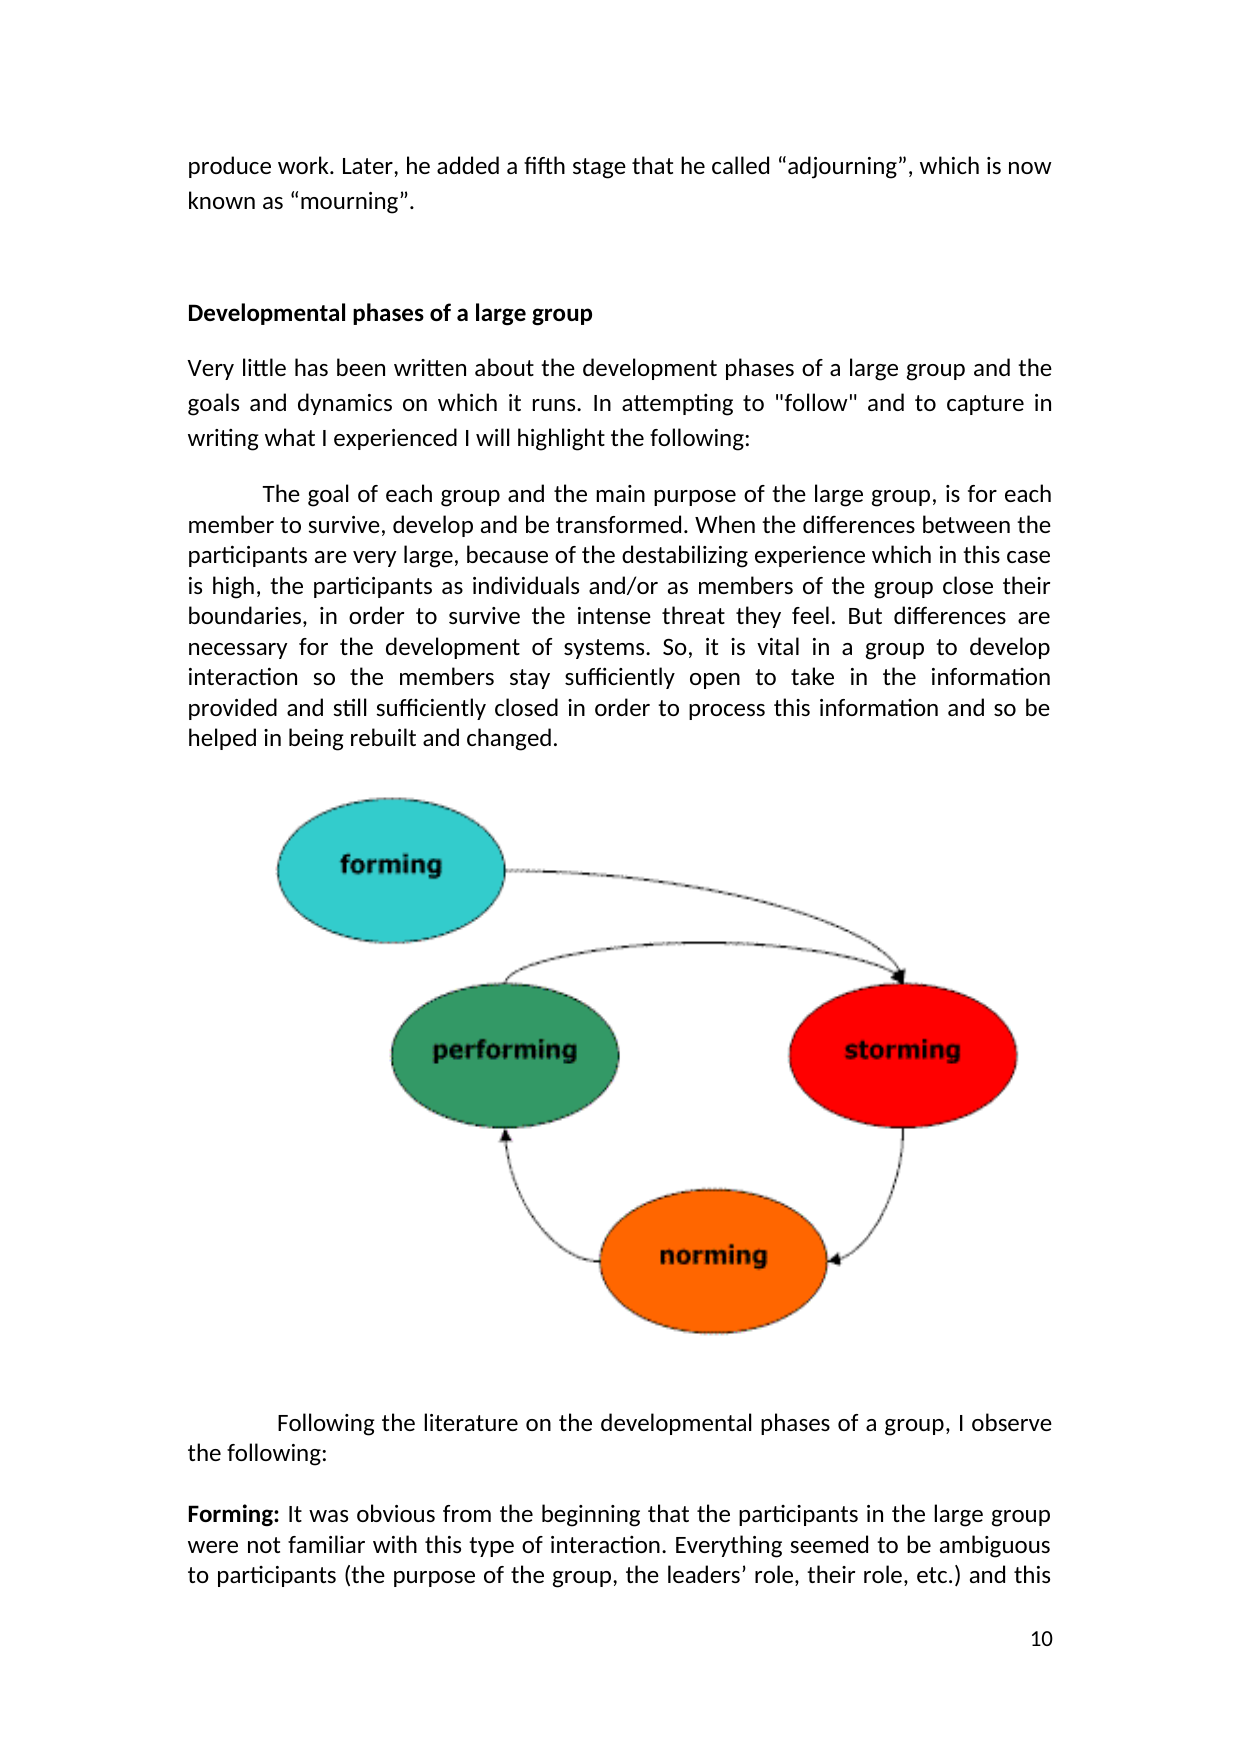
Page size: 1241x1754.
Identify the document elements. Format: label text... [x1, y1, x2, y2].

text Following the literature on the developmental phases of a group, I observe the following: [187, 1407, 1053, 1468]
text Very little has been written about the development phases of a large group and the goals and dynamics on which it runs. In attempting to "follow" and to capture in writing what I experienced I will highlight the following: [187, 352, 1053, 453]
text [187, 150, 1053, 216]
text The goal of each group and the main purpose of the large group, is for each member to survive, develop and be transformed. When the differences between the participants are very large, because of the destabilizing experience which in this case is high, the participants as individuals and/or as members of the group close their boundaries, in order to survive the intense threat they feel. But differences are necessary for the development of systems. So, it is vital in a group to develop interaction so the members stay sufficiently open to take in the information provided and still sufficiently closed in order to process this information and so be helped in being rebuilt and changed. [187, 478, 1053, 753]
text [187, 1499, 1053, 1590]
text Developmental phases of a large group [187, 297, 1053, 327]
